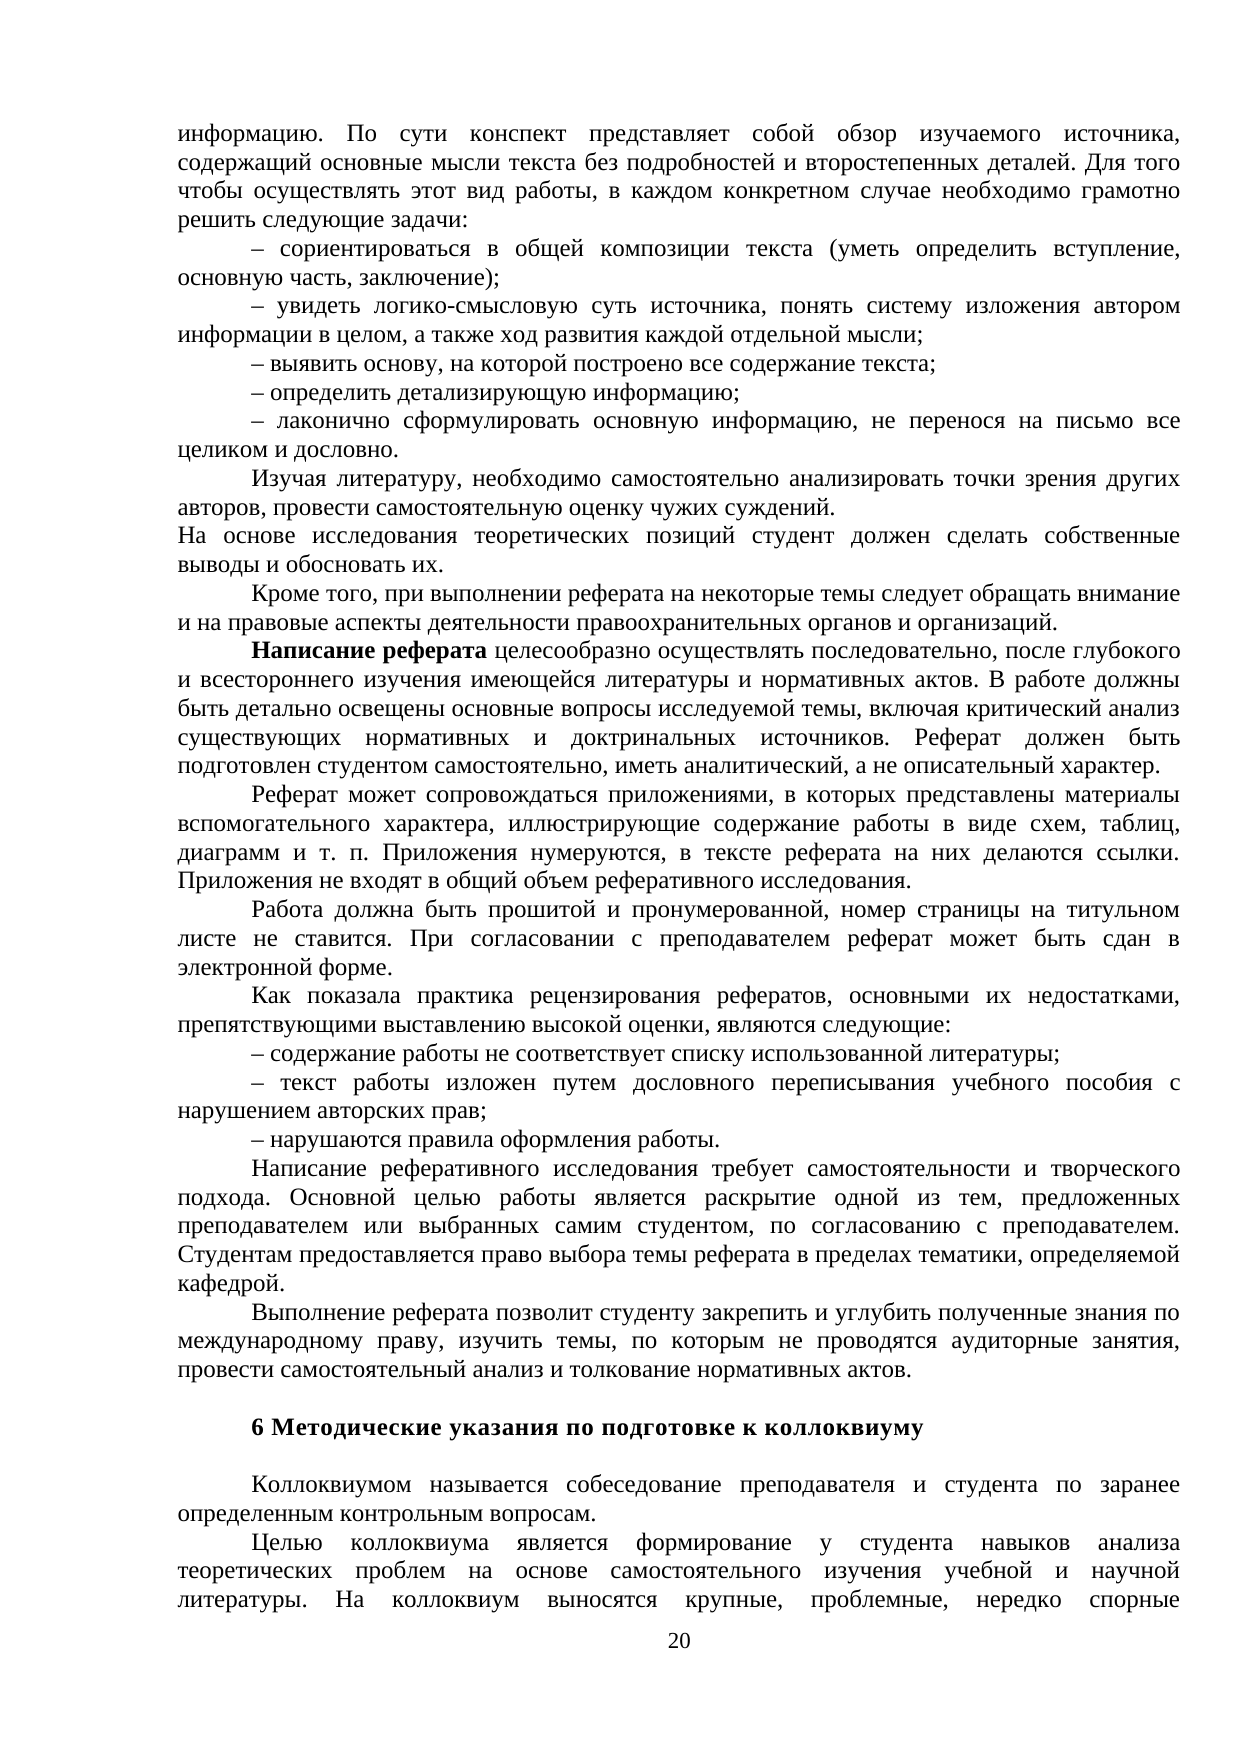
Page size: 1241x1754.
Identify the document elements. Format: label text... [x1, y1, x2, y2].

text Выполнение реферата позволит студенту закрепить и углубить полученные знания по международному праву, изучить темы, по которым не проводятся аудиторные занятия, провести самостоятельный анализ и толкование нормативных актов. [177, 1297, 1181, 1383]
text – сориентироваться в общей композиции текста (уметь определить вступление, основную часть, заключение); [177, 233, 1181, 291]
text 6 Методические указания по подготовке к коллоквиуму [177, 1412, 1181, 1441]
text Работа должна быть прошитой и пронумерованной, номер страницы на титульном листе не ставится. При согласовании с преподавателем реферат может быть сдан в электронной форме. [177, 894, 1181, 981]
text На основе исследования теоретических позиций студент должен сделать собственные выводы и обосновать их. [177, 521, 1181, 578]
text Как показала практика рецензирования рефератов, основными их недостатками, препятствующими выставлению высокой оценки, являются следующие: [177, 981, 1181, 1038]
text Кроме того, при выполнении реферата на некоторые темы следует обращать внимание и на правовые аспекты деятельности правоохранительных органов и организаций. [177, 578, 1181, 636]
text – определить детализирующую информацию; [177, 377, 1181, 406]
text – содержание работы не соответствует списку использованной литературы; [177, 1038, 1181, 1067]
text Изучая литературу, необходимо самостоятельно анализировать точки зрения других авторов, провести самостоятельную оценку чужих суждений. [177, 463, 1181, 521]
text Реферат может сопровождаться приложениями, в которых представлены материалы вспомогательного характера, иллюстрирующие содержание работы в виде схем, таблиц, диаграмм и т. п. Приложения нумеруются, в тексте реферата на них делаются ссылки. Приложения не входят в общий объем реферативного исследования. [177, 779, 1181, 894]
text – текст работы изложен путем дословного переписывания учебного пособия с нарушением авторских прав; [177, 1067, 1181, 1124]
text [177, 1527, 1181, 1613]
text Написание реферативного исследования требует самостоятельности и творческого подхода. Основной целью работы является раскрытие одной из тем, предложенных преподавателем или выбранных самим студентом, по согласованию с преподавателем. Студентам предоставляется право выбора темы реферата в пределах тематики, определяемой кафедрой. [177, 1153, 1181, 1297]
text – лаконично сформулировать основную информацию, не перенося на письмо все целиком и дословно. [177, 406, 1181, 463]
text – выявить основу, на которой построено все содержание текста; [177, 348, 1181, 377]
text – нарушаются правила оформления работы. [177, 1124, 1181, 1153]
text – увидеть логико-смысловую суть источника, понять систему изложения автором информации в целом, а также ход развития каждой отдельной мысли; [177, 291, 1181, 348]
text Написание реферата целесообразно осуществлять последовательно, после глубокого и всестороннего изучения имеющейся литературы и нормативных актов. В работе должны быть детально освещены основные вопросы исследуемой темы, включая критический анализ существующих нормативных и доктринальных источников. Реферат должен быть подготовлен студентом самостоятельно, иметь аналитический, а не описательный характер. [177, 636, 1181, 779]
text Коллоквиумом называется собеседование преподавателя и студента по заранее определенным контрольным вопросам. [177, 1469, 1181, 1527]
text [177, 118, 1181, 233]
